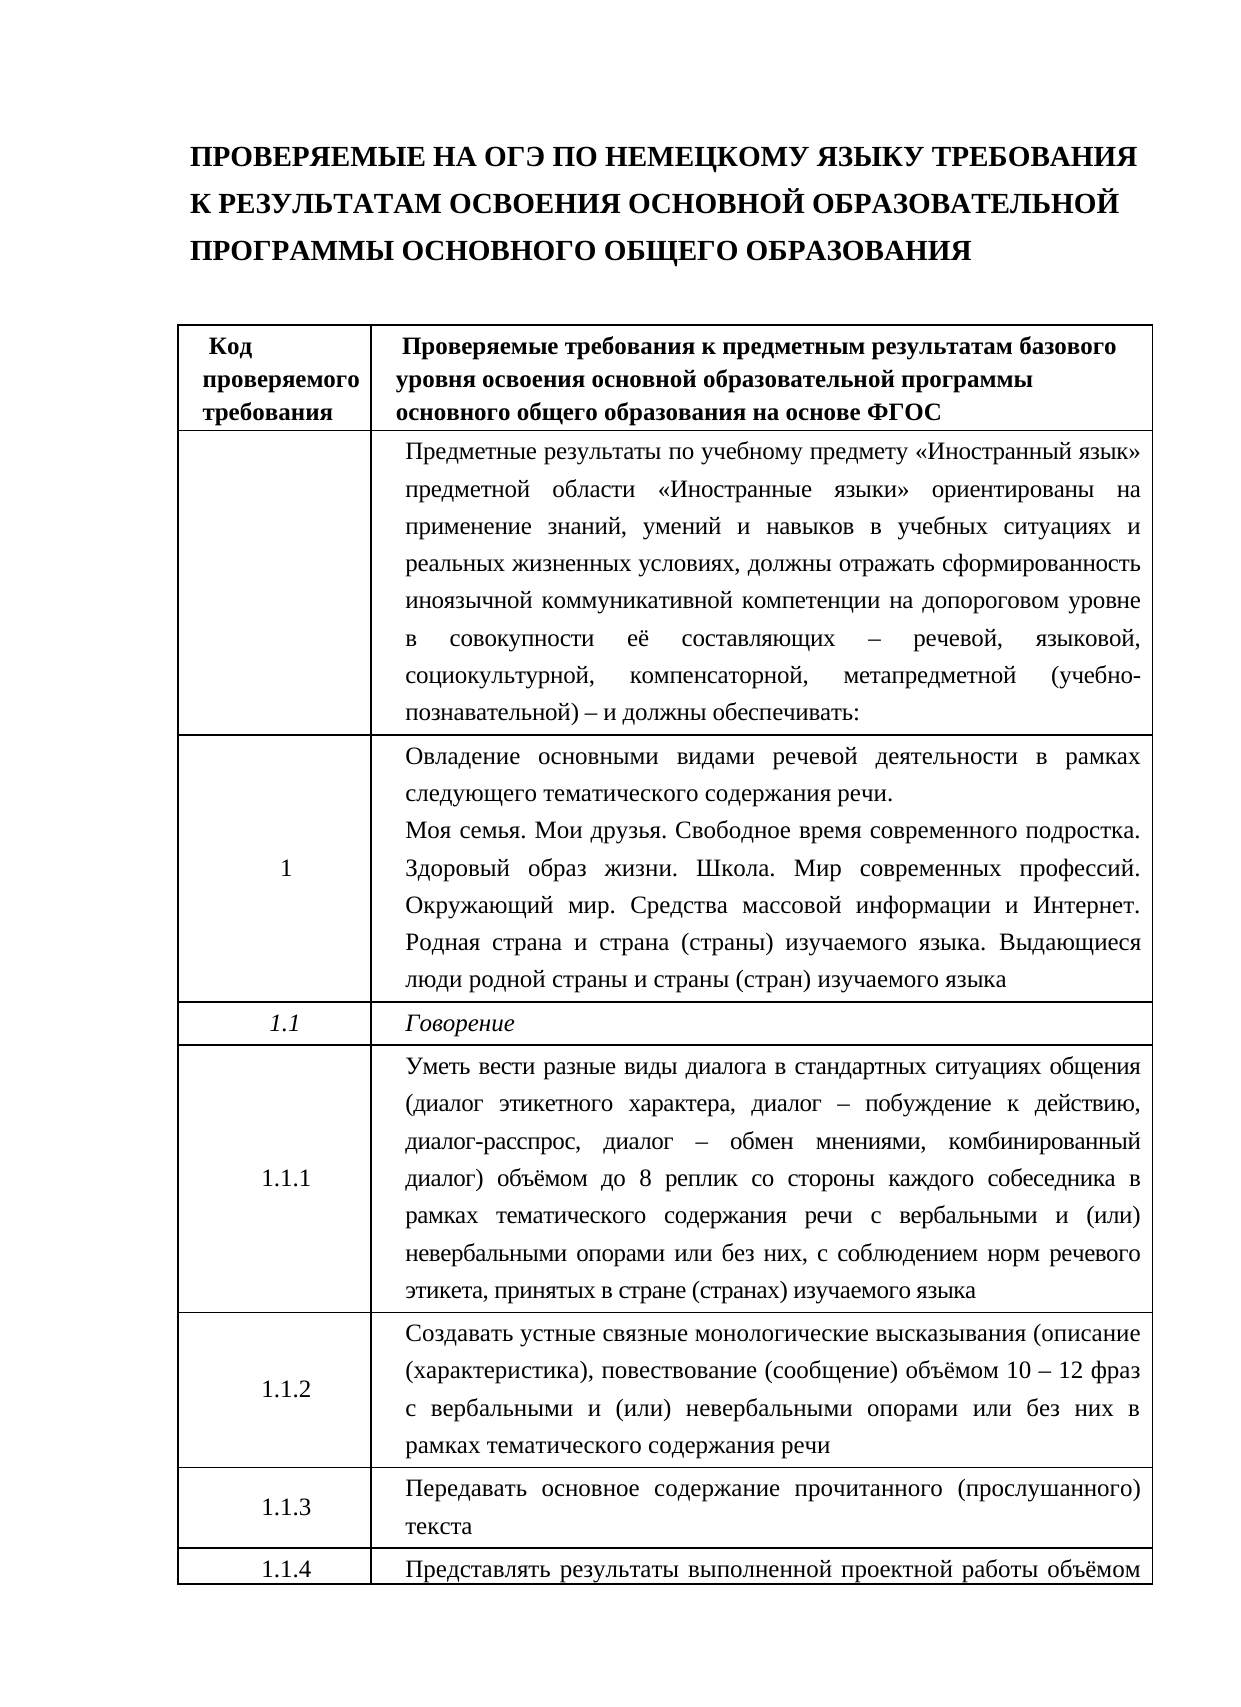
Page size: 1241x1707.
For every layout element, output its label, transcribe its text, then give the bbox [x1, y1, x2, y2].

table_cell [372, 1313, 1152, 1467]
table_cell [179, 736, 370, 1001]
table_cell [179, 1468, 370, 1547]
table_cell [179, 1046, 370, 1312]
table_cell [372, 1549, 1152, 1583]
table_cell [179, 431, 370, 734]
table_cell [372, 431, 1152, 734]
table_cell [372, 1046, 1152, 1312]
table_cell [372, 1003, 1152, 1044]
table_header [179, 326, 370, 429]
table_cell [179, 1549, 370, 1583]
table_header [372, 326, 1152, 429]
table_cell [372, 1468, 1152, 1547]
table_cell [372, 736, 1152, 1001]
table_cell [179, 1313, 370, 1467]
text ПРОВЕРЯЕМЫЕ НА ОГЭ ПО НЕМЕЦКОМУ ЯЗЫКУ ТРЕБОВАНИЯ К РЕЗУЛЬТАТАМ ОСВОЕНИЯ ОСНОВНОЙ ОБРАЗОВАТЕЛЬНОЙ ПРОГРАММЫ ОСНОВНОГО ОБЩЕГО ОБРАЗОВАНИЯ [190, 139, 1152, 266]
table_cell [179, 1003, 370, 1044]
